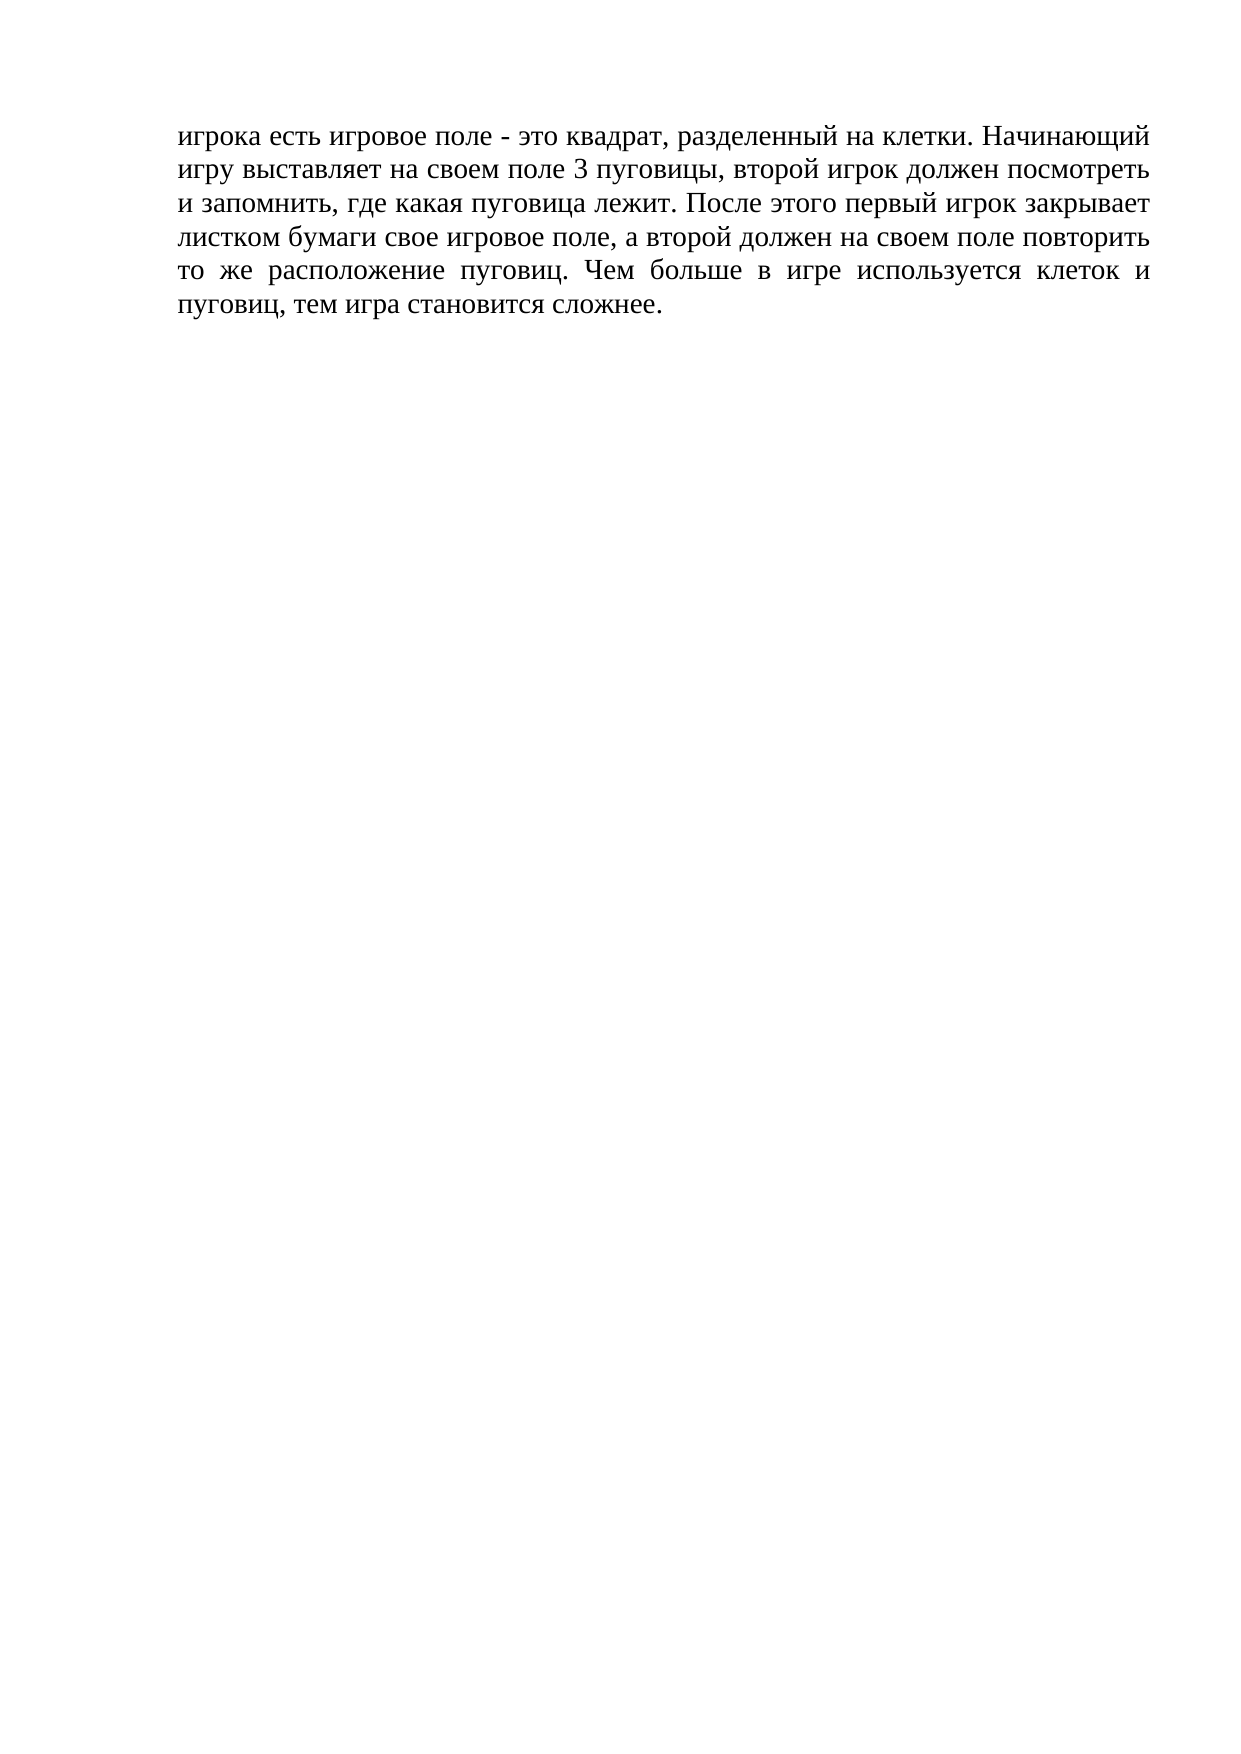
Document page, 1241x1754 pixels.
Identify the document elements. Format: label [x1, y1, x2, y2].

text [177, 118, 1152, 319]
